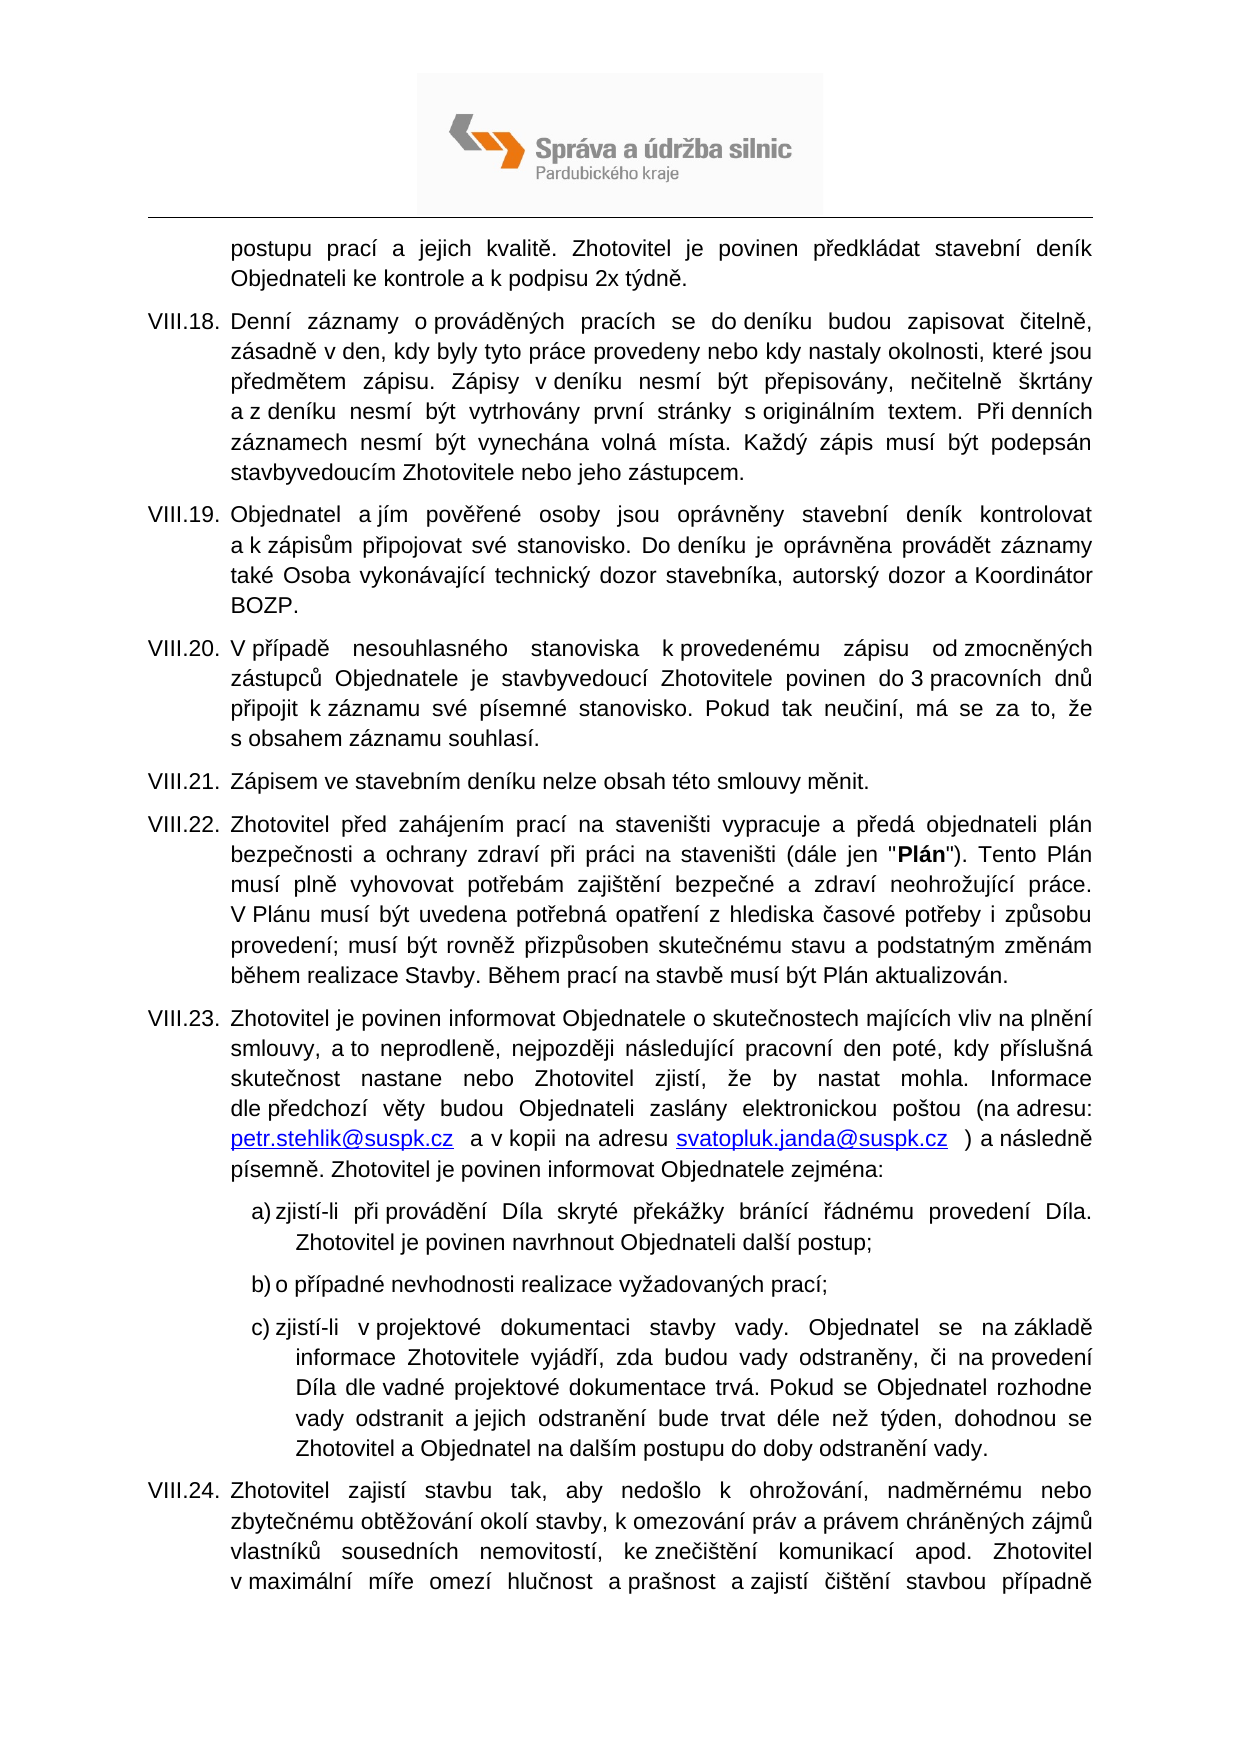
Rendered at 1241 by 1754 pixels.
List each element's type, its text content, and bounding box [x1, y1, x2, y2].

picture [417, 73, 824, 215]
list Zhotovitel před zahájením prací na staveništi vypracuje a předá objednateli plán bezpečnosti a ochrany zdraví při práci na staveništi (dále jen "Plán"). Tento Plán musí plně vyhovovat potřebám zajištění bezpečné a zdraví neohrožující práce. V Plánu musí být uvedena potřebná opatření z hlediska časové potřeby i způsobu provedení; musí být rovněž přizpůsoben skutečnému stavu a podstatným změnám během realizace Stavby. Během prací na stavbě musí být Plán aktualizován. [148, 811, 1093, 988]
list V případě nesouhlasného stanoviska k provedenému zápisu od zmocněných zástupců Objednatele je stavbyvedoucí Zhotovitele povinen do 3 pracovních dnů připojit k záznamu své písemné stanovisko. Pokud tak neučiní, má se za to, že s obsahem záznamu souhlasí. [148, 635, 1093, 752]
list Zápisem ve stavebním deníku nelze obsah této smlouvy měnit. [148, 768, 1093, 794]
list zjistí-li v projektové dokumentaci stavby vady. Objednatel se na základě informace Zhotovitele vyjádří, zda budou vady odstraněny, či na provedení Díla dle vadné projektové dokumentace trvá. Pokud se Objednatel rozhodne vady odstranit a jejich odstranění bude trvat déle než týden, dohodnou se Zhotovitel a Objednatel na dalším postupu do doby odstranění vady. [251, 1314, 1093, 1461]
list Denní záznamy o prováděných pracích se do deníku budou zapisovat čitelně, zásadně v den, kdy byly tyto práce provedeny nebo kdy nastaly okolnosti, které jsou předmětem zápisu. Zápisy v deníku nesmí být přepisovány, nečitelně škrtány a z deníku nesmí být vytrhovány první stránky s originálním textem. Při denních záznamech nesmí být vynechána volná místa. Každý zápis musí být podepsán stavbyvedoucím Zhotovitele nebo jeho zástupcem. [148, 308, 1093, 485]
list Objednatel a jím pověřené osoby jsou oprávněny stavební deník kontrolovat a k zápisům připojovat své stanovisko. Do deníku je oprávněna provádět záznamy také Osoba vykonávající technický dozor stavebníka, autorský dozor a Koordinátor BOZP. [148, 501, 1093, 618]
list Zhotovitel je povinen informovat Objednatele o skutečnostech majících vliv na plnění smlouvy, a to neprodleně, nejpozději následující pracovní den poté, kdy příslušná skutečnost nastane nebo Zhotovitel zjistí, že by nastat mohla. Informace dle předchozí věty budou Objednateli zaslány elektronickou poštou (na adresu: petr.stehlik@suspk.cz a v kopii na adresu svatopluk.janda@suspk.cz ) a následně písemně. Zhotovitel je povinen informovat Objednatele zejména: [148, 1004, 1093, 1182]
list o případné nevhodnosti realizace vyžadovaných prací; [251, 1271, 1093, 1298]
list zjistí-li při provádění Díla skryté překážky bránící řádnému provedení Díla. Zhotovitel je povinen navrhnout Objednateli další postup; [251, 1198, 1093, 1255]
